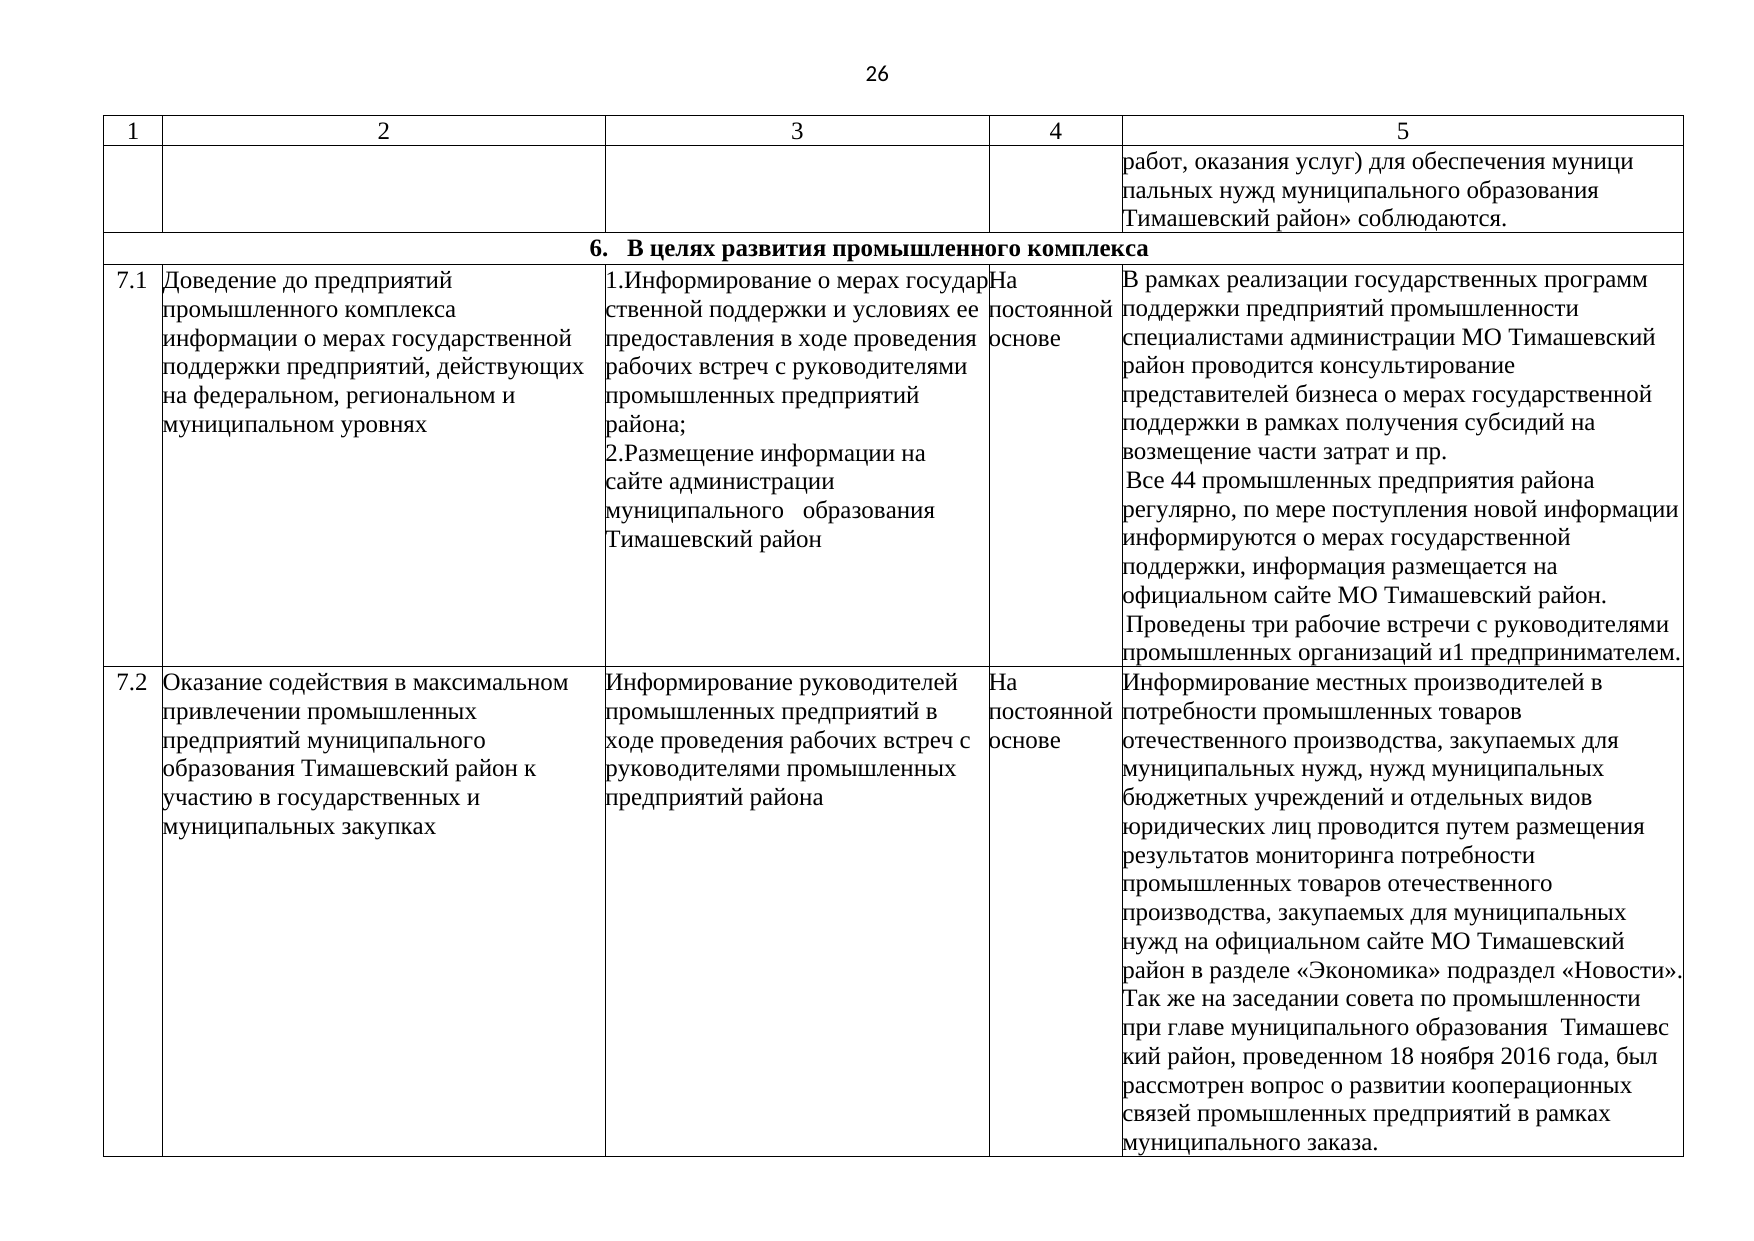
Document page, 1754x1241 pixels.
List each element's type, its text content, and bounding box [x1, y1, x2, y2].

table_cell В рамках реализации государственных программ поддержки предприятий промышленности специалистами администрации МО Тимашевский район проводится консультирование представителей бизнеса о мерах государственной поддержки в рамках получения субсидий на возмещение части затрат и пр. Все 44 промышленных предприятия района регулярно, по мере поступления новой информации информируются о мерах государственной поддержки, информация размещается на официальном сайте МО Тимашевский район. Проведены три рабочие встречи с руководителями промышленных организаций и1 предпринимателем. [1123, 265, 1683, 666]
table_cell 3 [606, 116, 989, 145]
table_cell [606, 667, 989, 1156]
table_cell 5 [1123, 116, 1683, 145]
table_cell [990, 146, 1122, 232]
table_cell 7.1 [104, 265, 162, 666]
table_cell работ, оказания услуг) для обеспечения муници пальных нужд муниципального образования Тимашевский район» соблюдаются. [1123, 146, 1683, 232]
table_cell 7.2 [104, 667, 162, 1156]
table_cell [104, 146, 162, 232]
table_cell Доведение до предприятий промышленного комплекса информации о мерах государственной поддержки предприятий, действующих на федеральном, региональном и муниципальном уровнях [163, 265, 605, 666]
table_cell Информирование местных производителей в потребности промышленных товаров отечественного производства, закупаемых для муниципальных нужд, нужд муниципальных бюджетных учреждений и отдельных видов юридических лиц проводится путем размещения результатов мониторинга потребности промышленных товаров отечественного производства, закупаемых для муниципальных нужд на официальном сайте МО Тимашевский район в разделе «Экономика» подраздел «Новости». Так же на заседании совета по промышленности при главе муниципального образования Тимашевс кий район, проведенном 18 ноября 2016 года, был рассмотрен вопрос о развитии кооперационных связей промышленных предприятий в рамках муниципального заказа. [1123, 667, 1683, 1156]
table_cell На постоянной основе [990, 667, 1122, 1156]
table_cell В целях развития промышленного комплекса [104, 233, 1683, 264]
table_cell 1.Информирование о мерах государ ственной поддержки и условиях ее предоставления в ходе проведения рабочих встреч с руководителями промышленных предприятий района; 2.Размещение информации на сайте администрации муниципального образования Тимашевский район [606, 265, 989, 666]
table_cell На постоянной основе [990, 265, 1122, 666]
table_cell [606, 146, 989, 232]
table_cell [163, 146, 605, 232]
table_cell Оказание содействия в максимальном привлечении промышленных предприятий муниципального образования Тимашевский район к участию в государственных и муниципальных закупках [163, 667, 605, 1156]
table_cell 1 [104, 116, 162, 145]
table_cell 4 [990, 116, 1122, 145]
table_cell 2 [163, 116, 605, 145]
